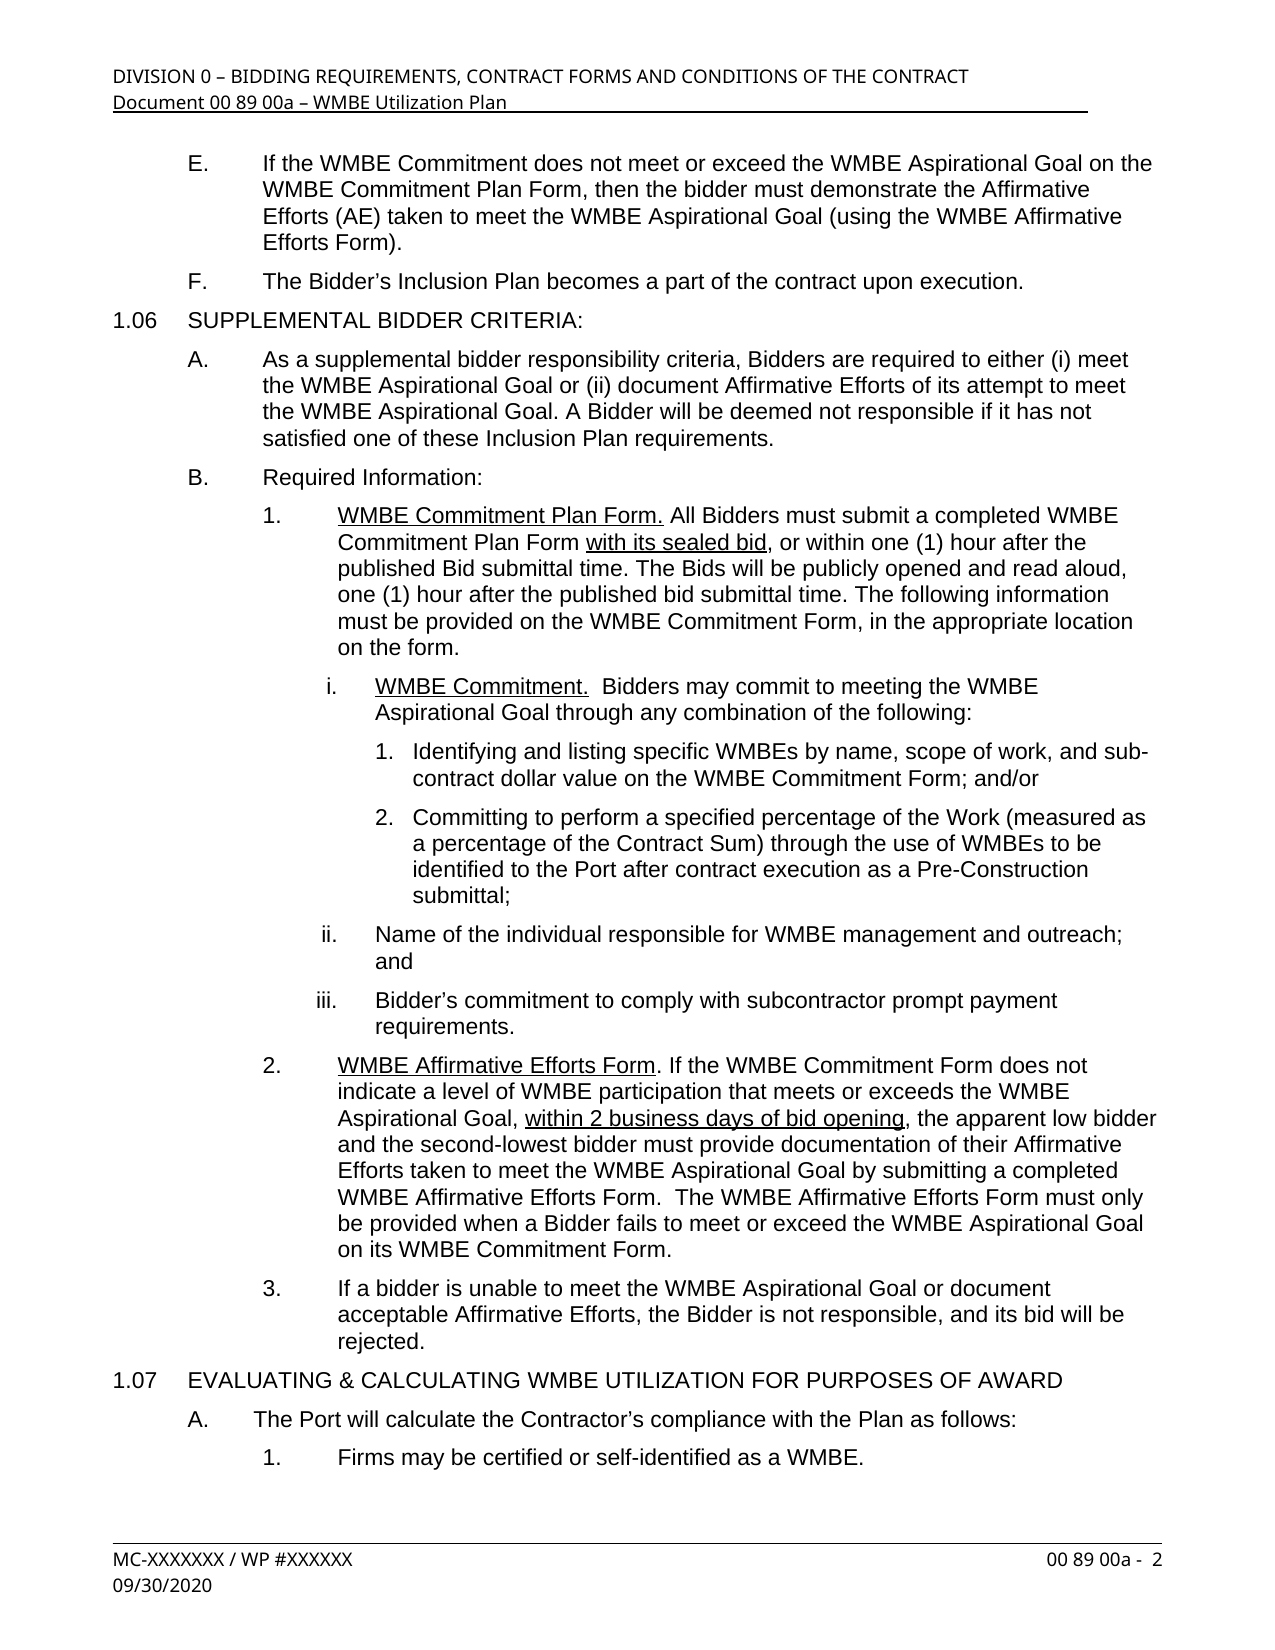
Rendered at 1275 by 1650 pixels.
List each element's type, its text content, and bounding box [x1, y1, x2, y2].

list Firms may be certified or self-identified as a WMBE. [262, 1444, 1162, 1471]
list If a bidder is unable to meet the WMBE Aspirational Goal or document acceptable Affirmative Efforts, the Bidder is not responsible, and its bid will be rejected. [262, 1275, 1162, 1354]
list EVALUATING & CALCULATING WMBE UTILIZATION FOR PURPOSES OF AWARD [112, 1367, 1162, 1393]
list Identifying and listing specific WMBEs by name, scope of work, and sub-contract dollar value on the WMBE Commitment Form; and/or [375, 738, 1162, 791]
list The Bidder’s Inclusion Plan becomes a part of the contract upon execution. [187, 268, 1162, 294]
list WMBE Affirmative Efforts Form. If the WMBE Commitment Form does not indicate a level of WMBE participation that meets or exceeds the WMBE Aspirational Goal, within 2 business days of bid opening, the apparent low bidder and the second-lowest bidder must provide documentation of their Affirmative Efforts taken to meet the WMBE Aspirational Goal by submitting a completed WMBE Affirmative Efforts Form. The WMBE Affirmative Efforts Form must only be provided when a Bidder fails to meet or exceed the WMBE Aspirational Goal on its WMBE Commitment Form. [262, 1052, 1162, 1263]
list Required Information: [187, 463, 1162, 490]
list WMBE Commitment Plan Form. All Bidders must submit a completed WMBE Commitment Plan Form with its sealed bid, or within one (1) hour after the published Bid submittal time. The Bids will be publicly opened and read aloud, one (1) hour after the published bid submittal time. The following information must be provided on the WMBE Commitment Form, in the appropriate location on the form. [262, 502, 1162, 661]
list The Port will calculate the Contractor’s compliance with the Plan as follows: [187, 1406, 1162, 1432]
list Committing to perform a specified percentage of the Work (measured as a percentage of the Contract Sum) through the use of WMBEs to be identified to the Port after contract execution as a Pre-Construction submittal; [375, 803, 1162, 909]
list Name of the individual responsible for WMBE management and outreach; and [337, 921, 1162, 974]
list WMBE Commitment. Bidders may commit to meeting the WMBE Aspirational Goal through any combination of the following: [337, 673, 1162, 726]
list Bidder’s commitment to comply with subcontractor prompt payment requirements. [337, 987, 1162, 1039]
list As a supplemental bidder responsibility criteria, Bidders are required to either (i) meet the WMBE Aspirational Goal or (ii) document Affirmative Efforts of its attempt to meet the WMBE Aspirational Goal. A Bidder will be deemed not responsible if it has not satisfied one of these Inclusion Plan requirements. [187, 346, 1162, 451]
list SUPPLEMENTAL BIDDER CRITERIA: [112, 307, 1162, 333]
list If the WMBE Commitment does not meet or exceed the WMBE Aspirational Goal on the WMBE Commitment Plan Form, then the bidder must demonstrate the Affirmative Efforts (AE) taken to meet the WMBE Aspirational Goal (using the WMBE Affirmative Efforts Form). [187, 150, 1162, 255]
